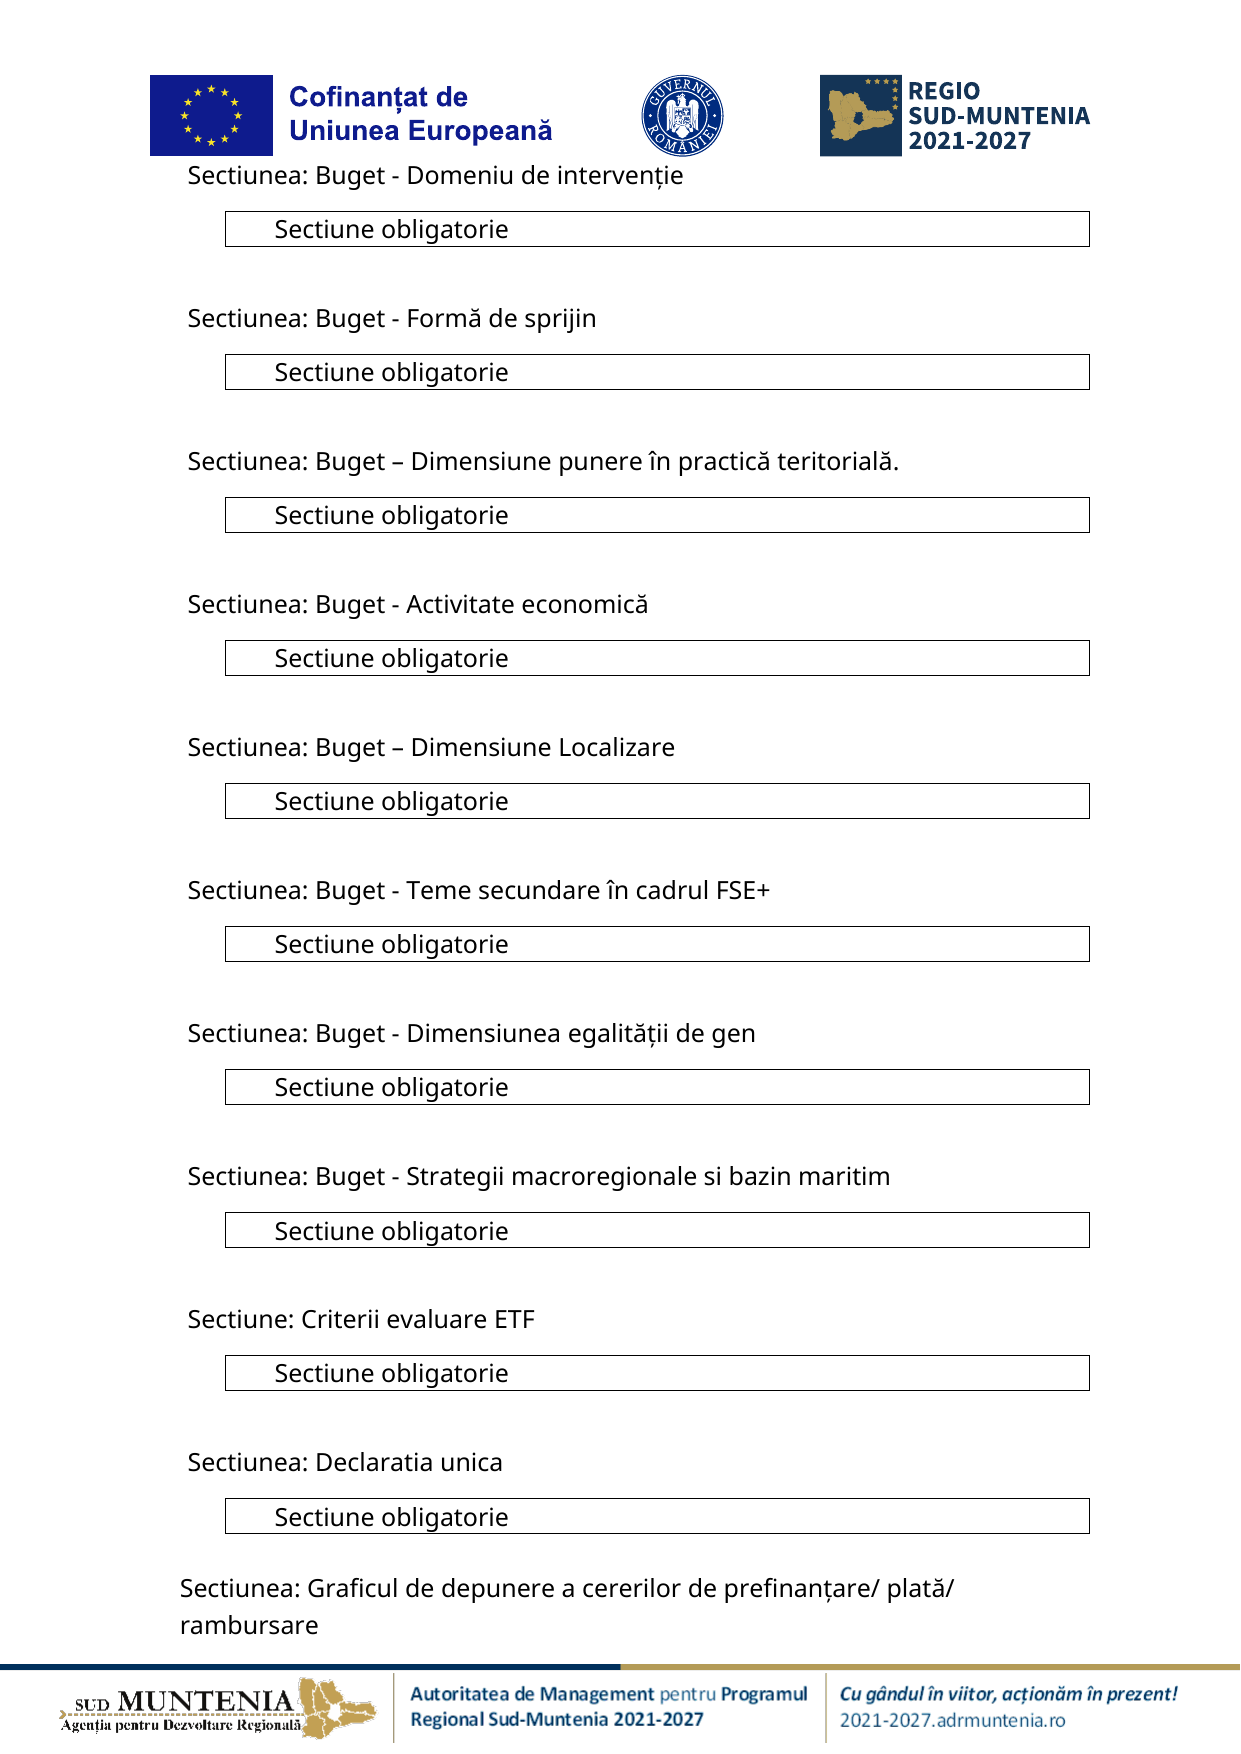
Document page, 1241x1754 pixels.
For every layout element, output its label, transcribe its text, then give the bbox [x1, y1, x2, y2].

list Sectiunea: Graficul de depunere a cererilor de prefinanțare/ plată/ rambursare [179, 1571, 1090, 1642]
table_header Sectiune obligatorie [226, 1499, 1089, 1533]
table_header Sectiune obligatorie [226, 641, 1089, 675]
table_header Sectiune obligatorie [226, 212, 1089, 246]
table_header Sectiune obligatorie [226, 1213, 1089, 1247]
text Sectiune: Criterii evaluare ETF [187, 1302, 1090, 1336]
text Sectiunea: Buget – Dimensiune punere în practică teritorială. [187, 443, 1090, 478]
text Sectiunea: Declaratia unica [187, 1445, 1090, 1479]
text Sectiunea: Buget - Strategii macroregionale si bazin maritim [187, 1159, 1090, 1193]
table_header Sectiune obligatorie [226, 498, 1089, 532]
table_header Sectiune obligatorie [226, 1070, 1089, 1104]
table_header Sectiune obligatorie [226, 1356, 1089, 1390]
text Sectiunea: Buget – Dimensiune Localizare [187, 729, 1090, 764]
picture [0, 1664, 1241, 1744]
table_header Sectiune obligatorie [226, 784, 1089, 818]
text Sectiunea: Buget - Dimensiunea egalității de gen [187, 1016, 1090, 1050]
table_header Sectiune obligatorie [226, 927, 1089, 961]
text Sectiunea: Buget - Domeniu de intervenție [187, 157, 1090, 192]
text Sectiunea: Buget - Activitate economică [187, 587, 1090, 621]
table_header Sectiune obligatorie [226, 355, 1089, 389]
text Sectiunea: Buget - Teme secundare în cadrul FSE+ [187, 873, 1090, 907]
text Sectiunea: Buget - Formă de sprijin [187, 301, 1090, 334]
